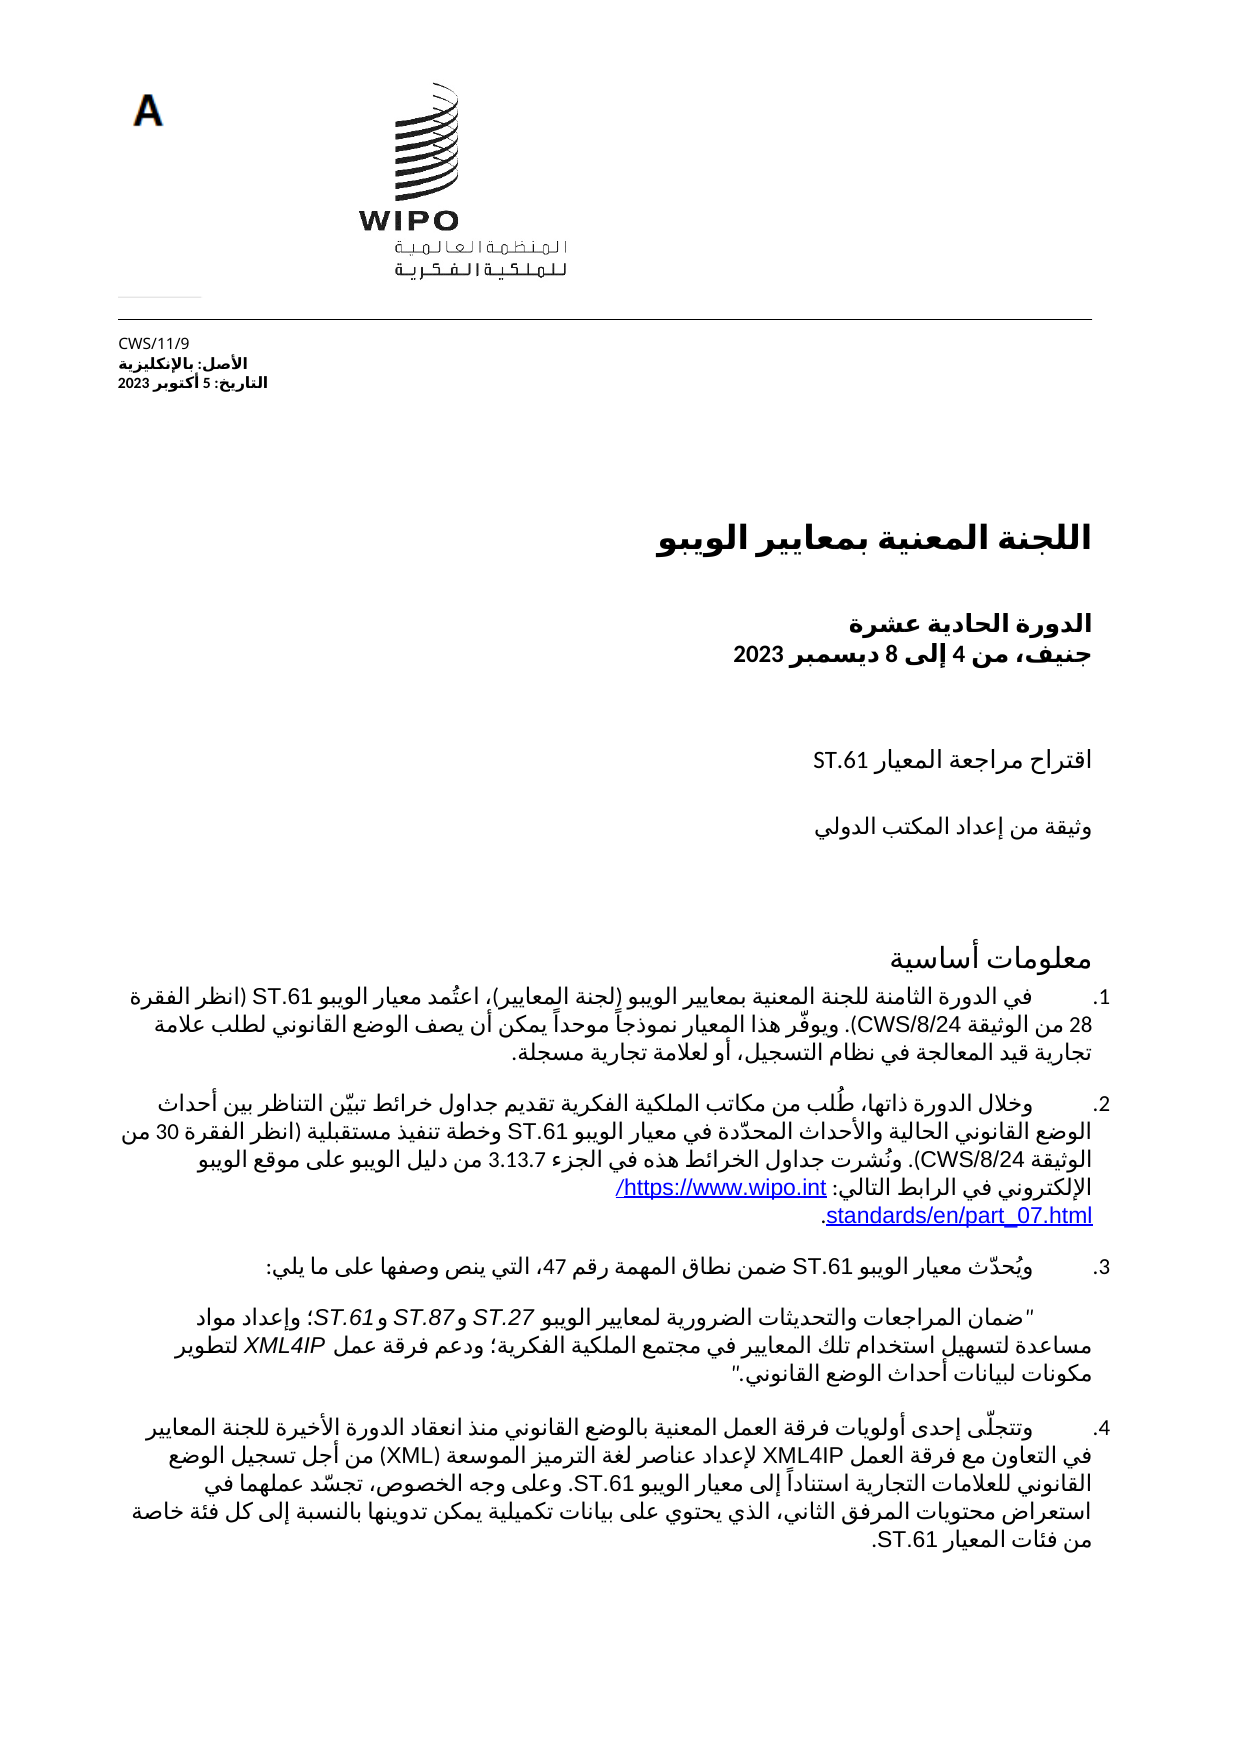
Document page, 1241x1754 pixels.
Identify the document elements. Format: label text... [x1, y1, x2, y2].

text وخلال الدورة ذاتها، طُلب من مكاتب الملكية الفكرية تقديم جداول خرائط تبيّن التناظر بين أحداث الوضع القانوني الحالية والأحداث المحدّدة في معيار الويبو ST.61 وخطة تنفيذ مستقبلية (انظر الفقرة 30 من الوثيقة CWS/8/24). ونُشرت جداول الخرائط هذه في الجزء 3.13.7 من دليل الويبو على موقع الويبو الإلكتروني في الرابط التالي: https://www.wipo.int/ standards/en/part_07.html. [118, 1089, 1092, 1229]
picture [356, 79, 574, 287]
text الأصل: بالإنكليزية [118, 354, 1092, 373]
subtitle معلومات أساسية [118, 940, 1092, 976]
text ويُحدّث معيار الويبو ST.61 ضمن نطاق المهمة رقم 47، التي ينص وصفها على ما يلي: [118, 1252, 1092, 1280]
text CWS/11/9 [118, 333, 1092, 354]
subtitle اللجنة المعنية بمعايير الويبو [118, 517, 1092, 558]
text وثيقة من إعداد المكتب الدولي [118, 812, 1092, 840]
text اقتراح مراجعة المعيار ST.61 [118, 744, 1092, 774]
text وتتجلّى إحدى أولويات فرقة العمل المعنية بالوضع القانوني منذ انعقاد الدورة الأخيرة للجنة المعايير في التعاون مع فرقة العمل XML4IP لإعداد عناصر لغة الترميز الموسعة (XML) من أجل تسجيل الوضع القانوني للعلامات التجارية استناداً إلى معيار الويبو ST.61. وعلى وجه الخصوص، تجسّد عملهما في استعراض محتويات المرفق الثاني، الذي يحتوي على بيانات تكميلية يمكن تدوينها بالنسبة إلى كل فئة خاصة من فئات المعيار ST.61. [118, 1413, 1092, 1553]
text التاريخ: 5 أكتوبر 2023 [118, 373, 1092, 392]
text جنيف، من 4 إلى 8 ديسمبر 2023 [118, 638, 1092, 669]
text "ضمان المراجعات والتحديثات الضرورية لمعايير الويبو ST.27 وST.87 وST.61؛ وإعداد مواد مساعدة لتسهيل استخدام تلك المعايير في مجتمع الملكية الفكرية؛ ودعم فرقة عمل XML4IP لتطوير مكونات لبيانات أحداث الوضع القانوني." [118, 1303, 1093, 1387]
text في الدورة الثامنة للجنة المعنية بمعايير الويبو (لجنة المعايير)، اعتُمد معيار الويبو ST.61 (انظر الفقرة 28 من الوثيقة CWS/8/24). ويوفّر هذا المعيار نموذجاً موحداً يمكن أن يصف الوضع القانوني لطلب علامة تجارية قيد المعالجة في نظام التسجيل، أو لعلامة تجارية مسجلة. [118, 982, 1092, 1066]
text الدورة الحادية عشرة [118, 608, 1092, 638]
picture [118, 79, 203, 299]
